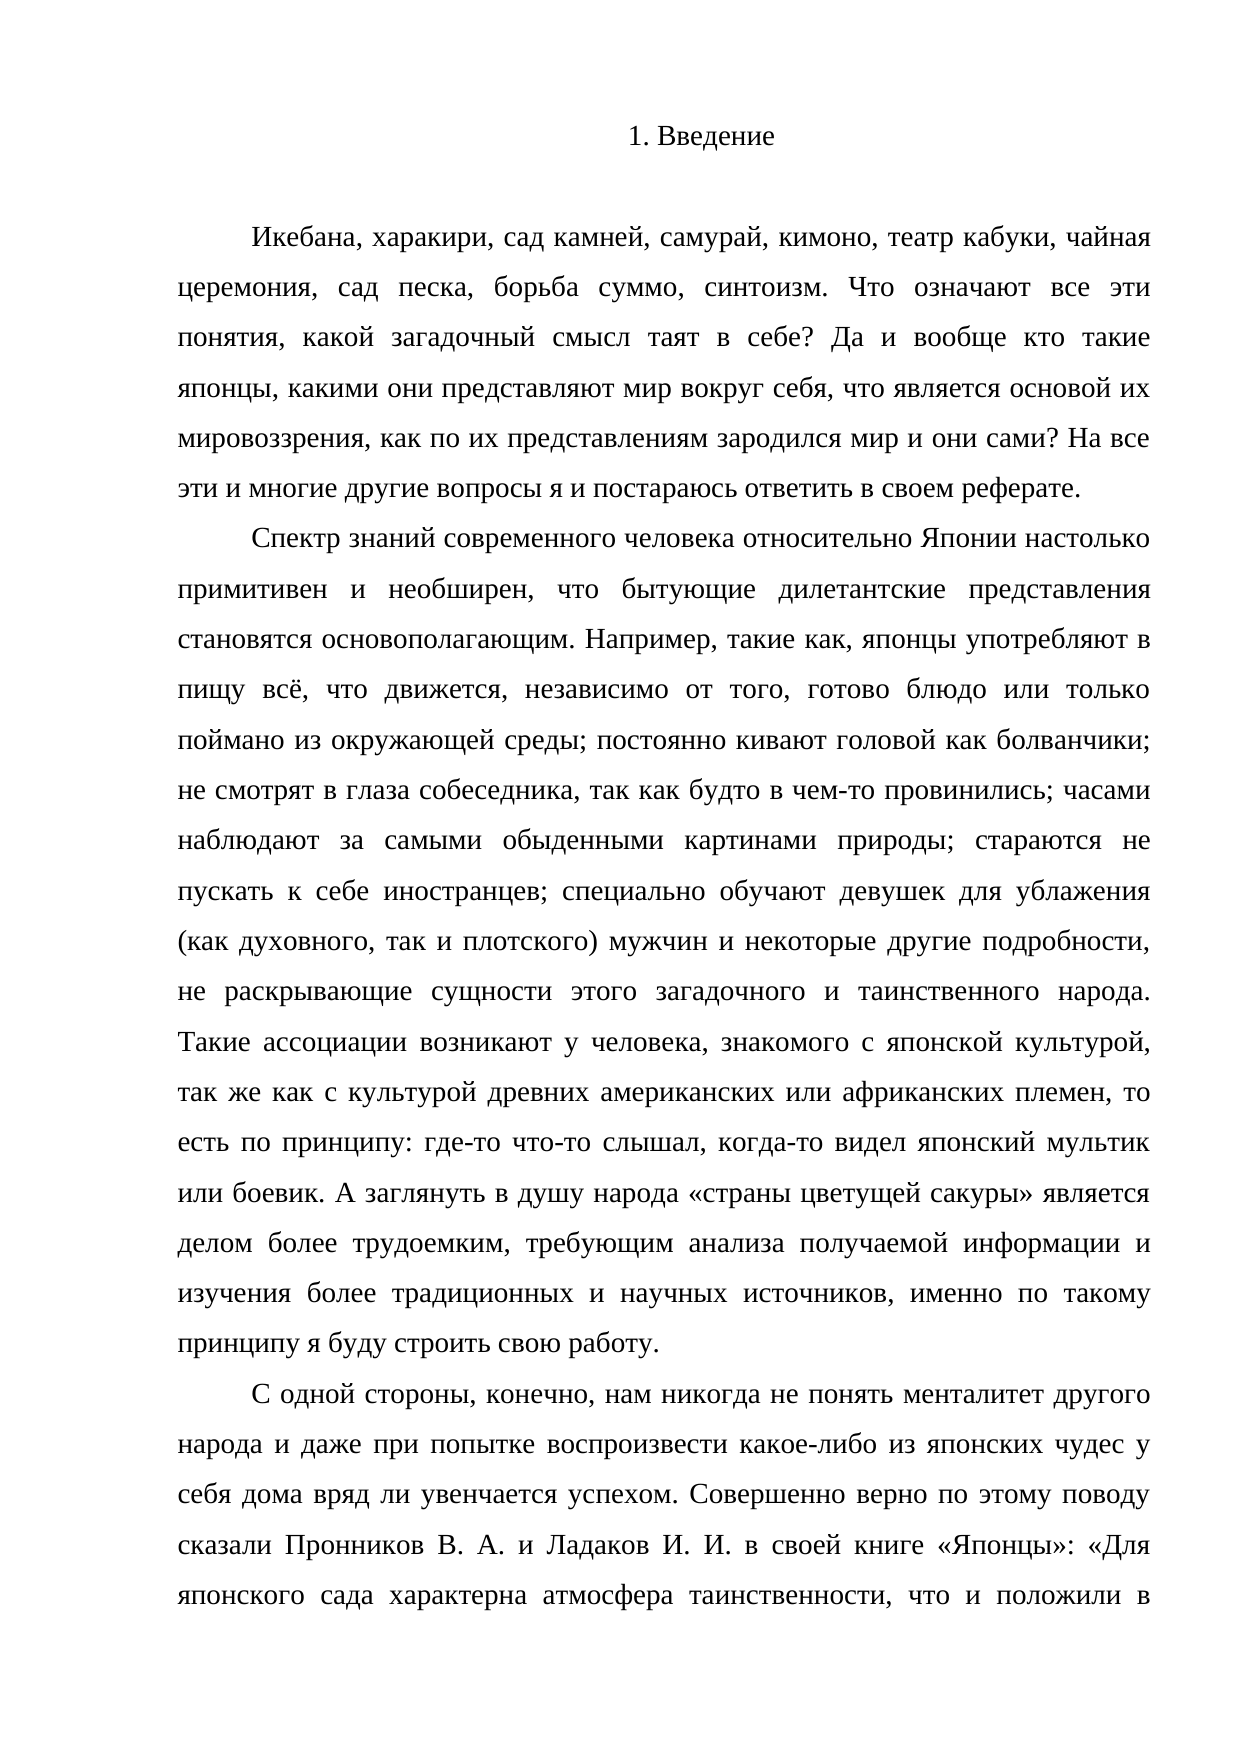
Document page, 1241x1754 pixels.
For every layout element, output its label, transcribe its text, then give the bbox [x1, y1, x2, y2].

text Икебана, харакири, сад камней, самурай, кимоно, театр кабуки, чайная церемония, сад песка, борьба суммо, синтоизм. Что означают все эти понятия, какой загадочный смысл таят в себе? Да и вообще кто такие японцы, какими они представляют мир вокруг себя, что является основой их мировоззрения, как по их представлениям зародился мир и они сами? На все эти и многие другие вопросы я и постараюсь ответить в своем реферате. [177, 219, 1152, 504]
text Спектр знаний современного человека относительно Японии настолько примитивен и необширен, что бытующие дилетантские представления становятся основополагающим. Например, такие как, японцы употребляют в пищу всё, что движется, независимо от того, готово блюдо или только поймано из окружающей среды; постоянно кивают головой как болванчики; не смотрят в глаза собеседника, так как будто в чем-то провинились; часами наблюдают за самыми обыденными картинами природы; стараются не пускать к себе иностранцев; специально обучают девушек для ублажения (как духовного, так и плотского) мужчин и некоторые другие подробности, не раскрывающие сущности этого загадочного и таинственного народа. Такие ассоциации возникают у человека, знакомого с японской культурой, так же как с культурой древних американских или африканских племен, то есть по принципу: где-то что-то слышал, когда-то видел японский мультик или боевик. А заглянуть в душу народа «страны цветущей сакуры» является делом более трудоемким, требующим анализа получаемой информации и изучения более традиционных и научных источников, именно по такому принципу я буду строить свою работу. [177, 521, 1152, 1359]
text 1. Введение [177, 118, 1152, 152]
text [177, 1376, 1152, 1611]
